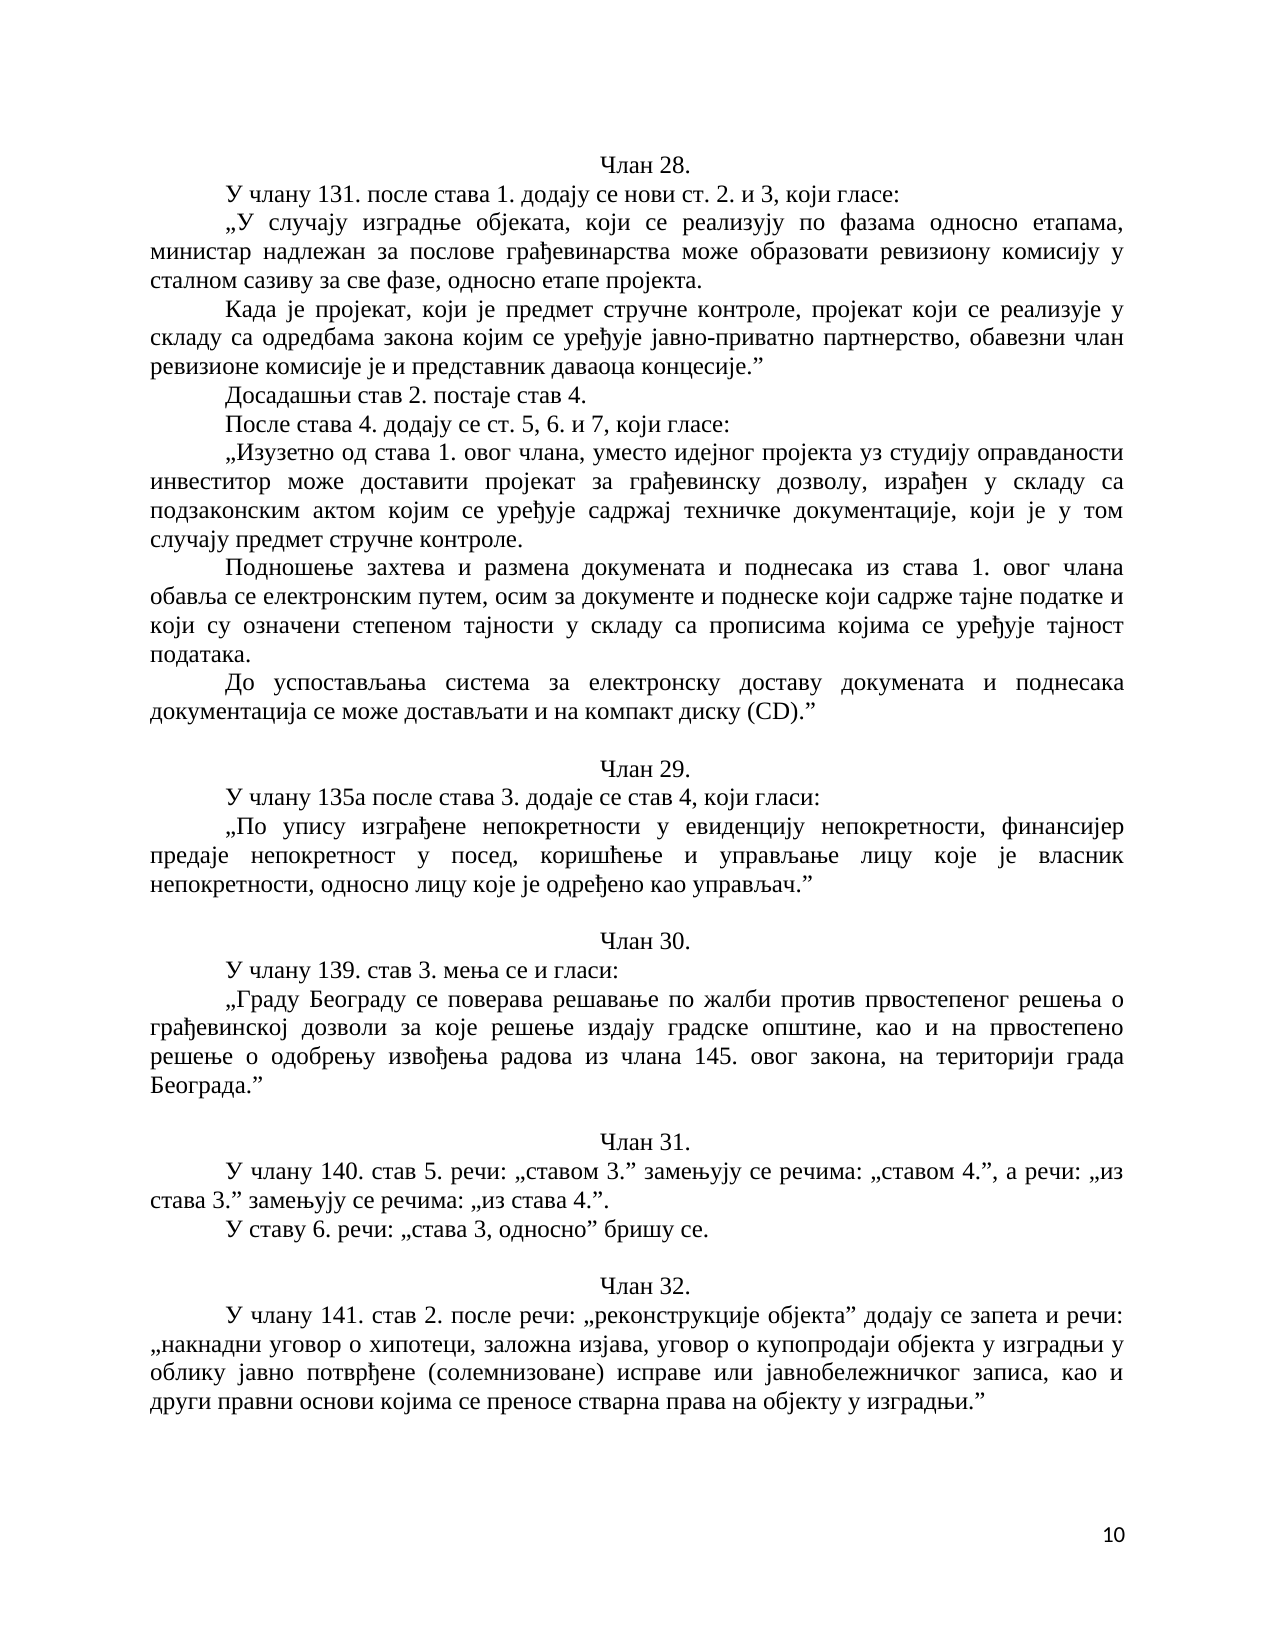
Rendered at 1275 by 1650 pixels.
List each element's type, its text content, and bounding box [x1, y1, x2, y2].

text У ставу 6. речи: „става 3, односно” бришу се. [150, 1214, 1125, 1242]
text Члан 30. [150, 926, 1125, 955]
text Када је пројекат, који је предмет стручне контроле, пројекат који се реализује у складу са одредбама закона којим се уређује јавно-приватно партнерство, обавезни члан ревизионе комисије је и представник даваоца концесије.” [150, 294, 1125, 380]
text „У случају изградње објеката, који се реализују по фазама односно етапама, министар надлежан за послове грађевинарства може образовати ревизиону комисију у сталном сазиву за све фазе, односно етапе пројекта. [150, 207, 1125, 294]
text Члан 28. [150, 150, 1125, 179]
text До успостављања система за електронску доставу докумената и поднесака документација се може достављати и на компакт диску (CD).” [150, 667, 1125, 725]
text После става 4. додају се ст. 5, 6. и 7, који гласе: [150, 409, 1125, 437]
text У члану 139. став 3. мења се и гласи: [150, 955, 1125, 984]
text „По упису изграђене непокретности у евиденцију непокретности, финансијер предаје непокретност у посед, коришћење и управљање лицу које је власник непокретности, односно лицу које је одређено као управљач.” [150, 811, 1125, 897]
text Члан 32. [150, 1271, 1125, 1300]
text Члан 31. [150, 1127, 1125, 1156]
text У члану 131. после става 1. додају се нови ст. 2. и 3, који гласе: [150, 179, 1125, 207]
text Досадашњи став 2. постаје став 4. [150, 380, 1125, 409]
text У члану 135а после става 3. додаје се став 4, који гласи: [150, 782, 1125, 811]
text У члану 140. став 5. речи: „ставом 3.” замењују се речима: „ставом 4.”, а речи: „из става 3.” замењују се речима: „из става 4.”. [150, 1156, 1125, 1214]
text У члану 141. став 2. после речи: „реконструкције објекта” додају се запета и речи: „накнадни уговор о хипотеци, заложна изјава, уговор о купопродаји објекта у изградњи у облику јавно потврђене (солемнизоване) исправе или јавнобележничког записа, као и други правни основи којима се преносе стварна права на објекту у изградњи.” [150, 1300, 1125, 1415]
text Подношење захтева и размена докумената и поднесака из става 1. овог члана обавља се електронским путем, осим за документе и поднеске који садрже тајне податке и који су означени степеном тајности у складу са прописима којима се уређује тајност података. [150, 552, 1125, 667]
text „Граду Београду се поверава решавање по жалби против првостепеног решења о грађевинској дозволи за које решење издају градске општине, као и на првостепено решење о одобрењу извођења радова из члана 145. овог закона, на територији града Београда.” [150, 984, 1125, 1099]
text Члан 29. [150, 754, 1125, 782]
text „Изузетно од става 1. овог члана, уместо идејног пројекта уз студију оправданости инвеститор може доставити пројекат за грађевинску дозволу, израђен у складу са подзаконским актом којим се уређује садржај техничке документације, који је у том случају предмет стручне контроле. [150, 437, 1125, 552]
